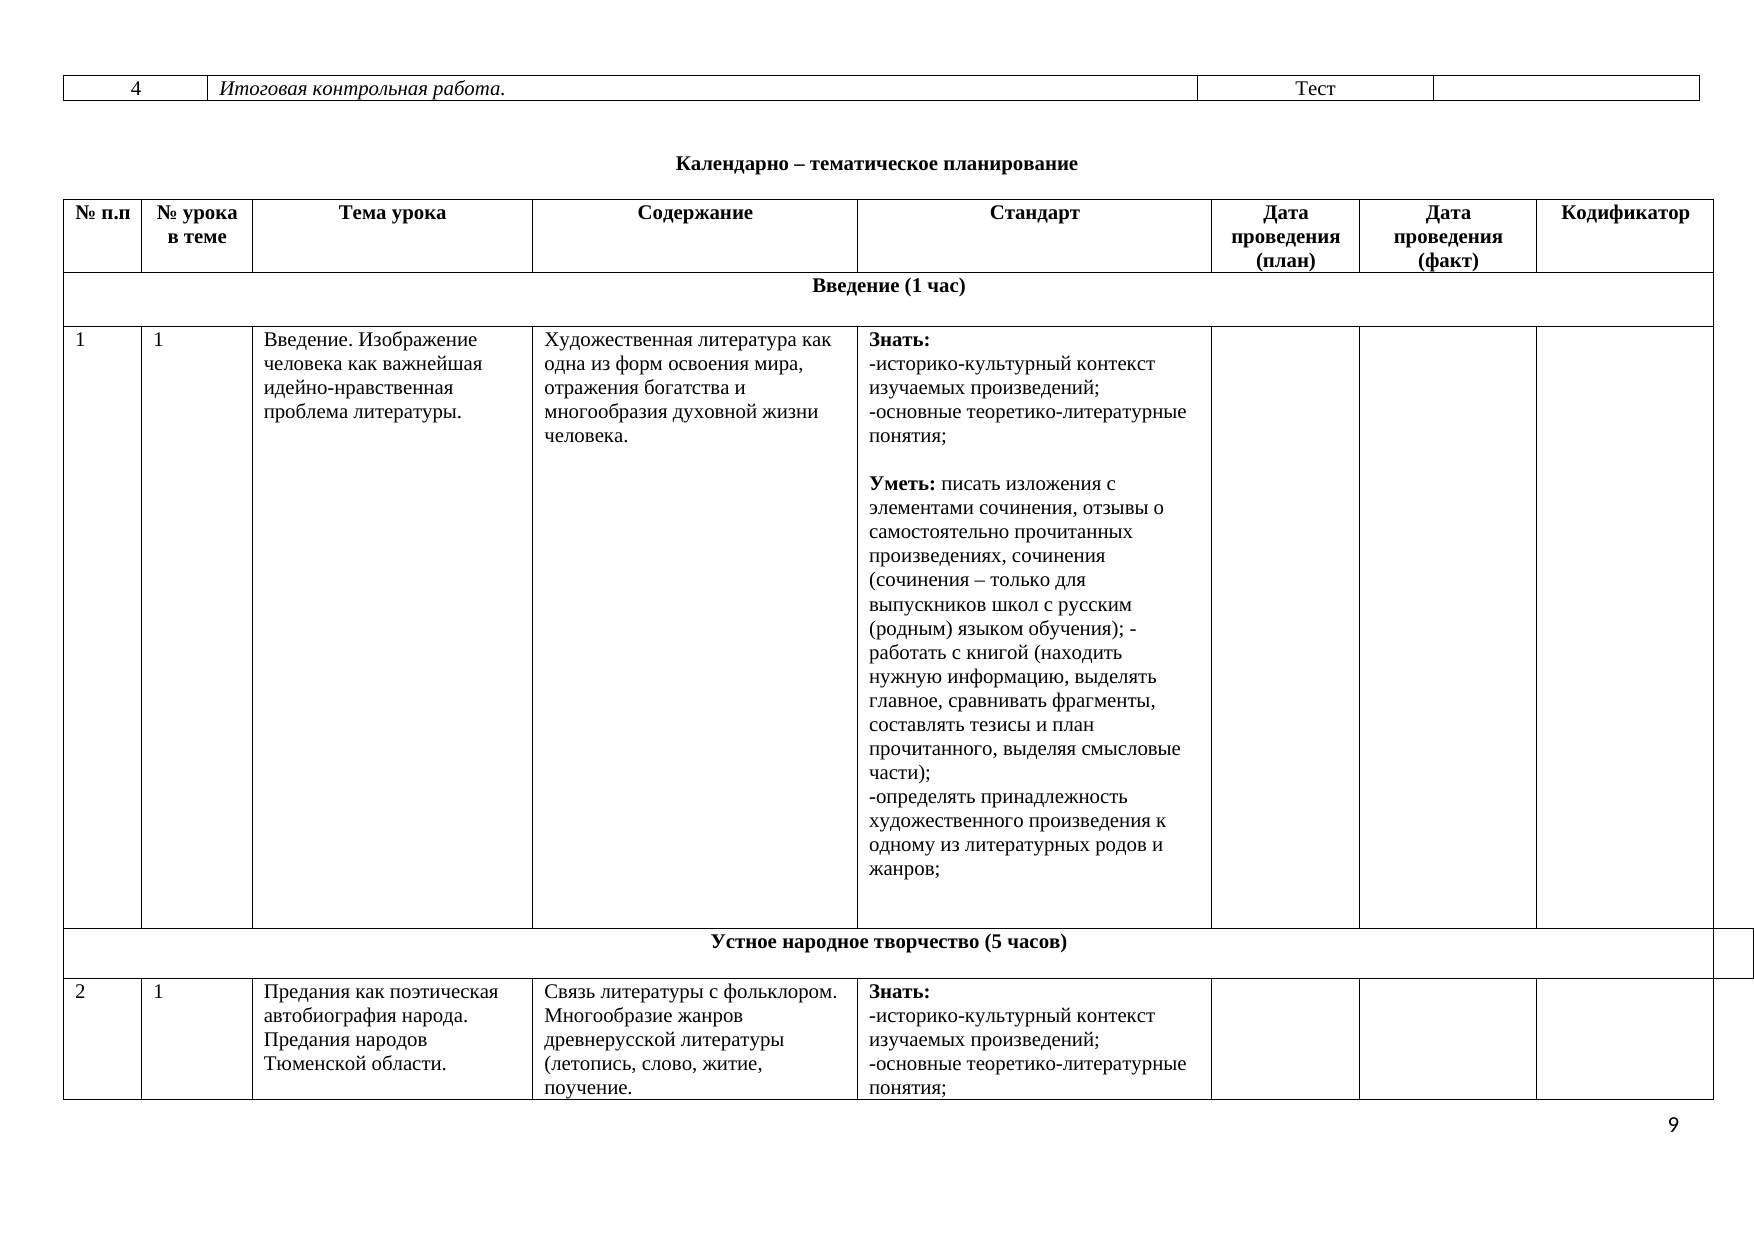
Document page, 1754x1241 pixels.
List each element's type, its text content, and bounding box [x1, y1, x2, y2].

table_cell Знать: -историко-культурный контекст изучаемых произведений; -основные теоретико-литературные понятия; Уметь: писать изложения с элементами сочинения, отзывы о самостоятельно прочитанных произведениях, сочинения (сочинения – только для выпускников школ с русским (родным) языком обучения); - работать с книгой (находить нужную информацию, выделять главное, сравнивать фрагменты, составлять тезисы и план прочитанного, выделяя смысловые части); -определять принадлежность художественного произведения к одному из литературных родов и жанров; [858, 327, 1211, 928]
table_cell Устное народное творчество (5 часов) [64, 929, 1713, 978]
table_cell 2 [64, 979, 141, 1099]
table_cell 4 [64, 76, 207, 100]
table_cell Итоговая контрольная работа. [208, 76, 1197, 100]
table_cell [1537, 327, 1713, 928]
table_header № п.п [64, 200, 141, 272]
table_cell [533, 979, 857, 1099]
table_cell [1212, 327, 1359, 928]
table_cell [1714, 929, 1753, 978]
table_header № урока в теме [142, 200, 252, 272]
table_cell [1360, 979, 1536, 1099]
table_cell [253, 979, 532, 1099]
table_cell [1360, 327, 1536, 928]
table_header Содержание [533, 200, 857, 272]
table_cell [1212, 979, 1359, 1099]
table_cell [858, 979, 1211, 1099]
table_cell Тест [1198, 76, 1433, 100]
table_header Дата проведения (факт) [1360, 200, 1536, 272]
table_header Тема урока [253, 200, 532, 272]
table_cell 1 [64, 327, 141, 928]
table_cell 1 [142, 327, 252, 928]
table_cell Введение. Изображение человека как важнейшая идейно-нравственная проблема литературы. [253, 327, 532, 928]
table_header Стандарт [858, 200, 1211, 272]
table_cell [1434, 76, 1699, 100]
table_cell Художественная литература как одна из форм освоения мира, отражения богатства и многообразия духовной жизни человека. [533, 327, 857, 928]
text Календарно – тематическое планирование [75, 151, 1679, 175]
table_cell 1 [142, 979, 252, 1099]
table_cell Введение (1 час) [64, 273, 1713, 326]
table_header Дата проведения (план) [1212, 200, 1359, 272]
table_cell [1537, 979, 1713, 1099]
table_header Кодификатор [1537, 200, 1713, 272]
